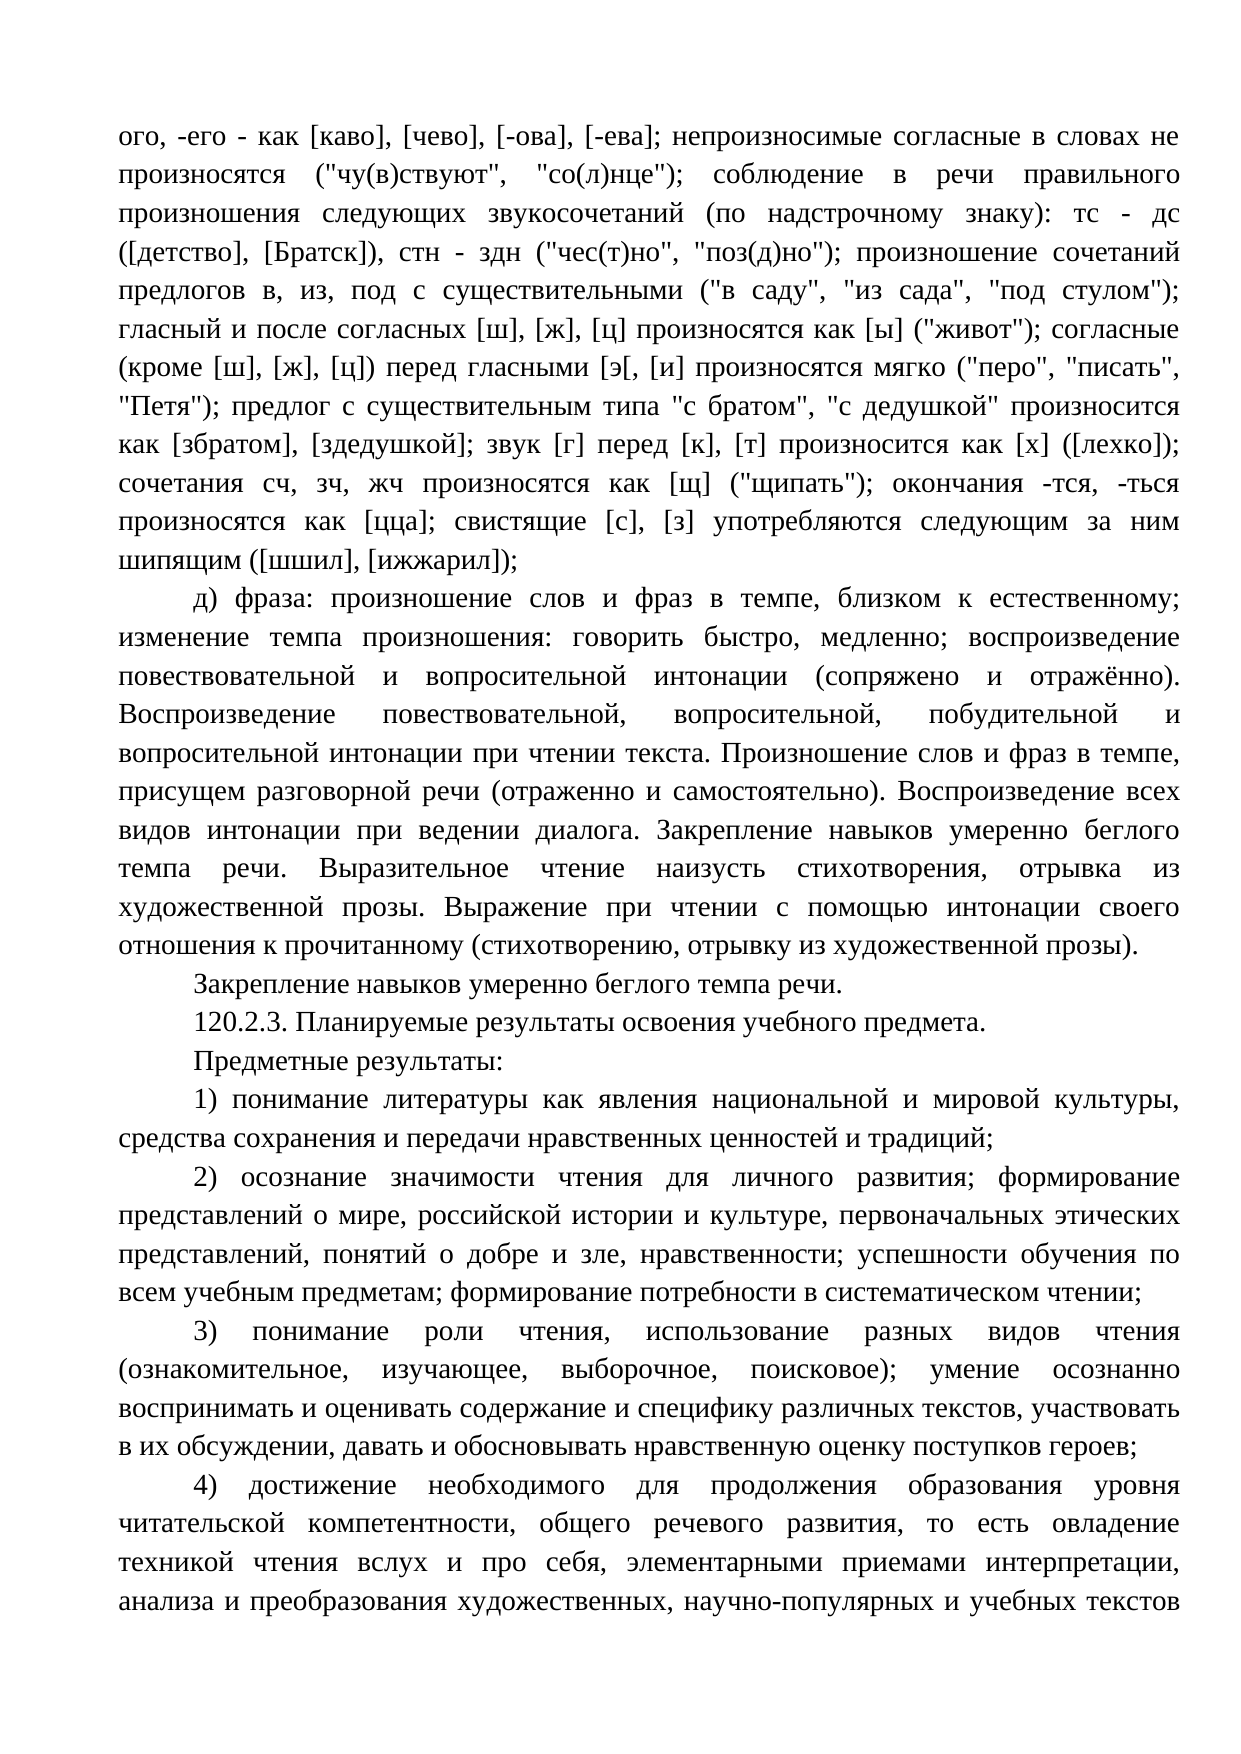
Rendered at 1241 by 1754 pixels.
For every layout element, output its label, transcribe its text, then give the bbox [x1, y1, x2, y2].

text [118, 1467, 1181, 1616]
text Закрепление навыков умеренно беглого темпа речи. [118, 966, 1181, 999]
text 1) понимание литературы как явления национальной и мировой культуры, средства сохранения и передачи нравственных ценностей и традиций; [118, 1082, 1181, 1154]
text Предметные результаты: [118, 1043, 1181, 1077]
text 3) понимание роли чтения, использование разных видов чтения (ознакомительное, изучающее, выборочное, поисковое); умение осознанно воспринимать и оценивать содержание и специфику различных текстов, участвовать в их обсуждении, давать и обосновывать нравственную оценку поступков героев; [118, 1313, 1181, 1462]
text 120.2.3. Планируемые результаты освоения учебного предмета. [118, 1004, 1181, 1038]
text 2) осознание значимости чтения для личного развития; формирование представлений о мире, российской истории и культуре, первоначальных этических представлений, понятий о добре и зле, нравственности; успешности обучения по всем учебным предметам; формирование потребности в систематическом чтении; [118, 1159, 1181, 1308]
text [118, 118, 1181, 576]
text д) фраза: произношение слов и фраз в темпе, близком к естественному; изменение темпа произношения: говорить быстро, медленно; воспроизведение повествовательной и вопросительной интонации (сопряжено и отражённо). Воспроизведение повествовательной, вопросительной, побудительной и вопросительной интонации при чтении текста. Произношение слов и фраз в темпе, присущем разговорной речи (отраженно и самостоятельно). Воспроизведение всех видов интонации при ведении диалога. Закрепление навыков умеренно беглого темпа речи. Выразительное чтение наизусть стихотворения, отрывка из художественной прозы. Выражение при чтении с помощью интонации своего отношения к прочитанному (стихотворению, отрывку из художественной прозы). [118, 581, 1181, 961]
